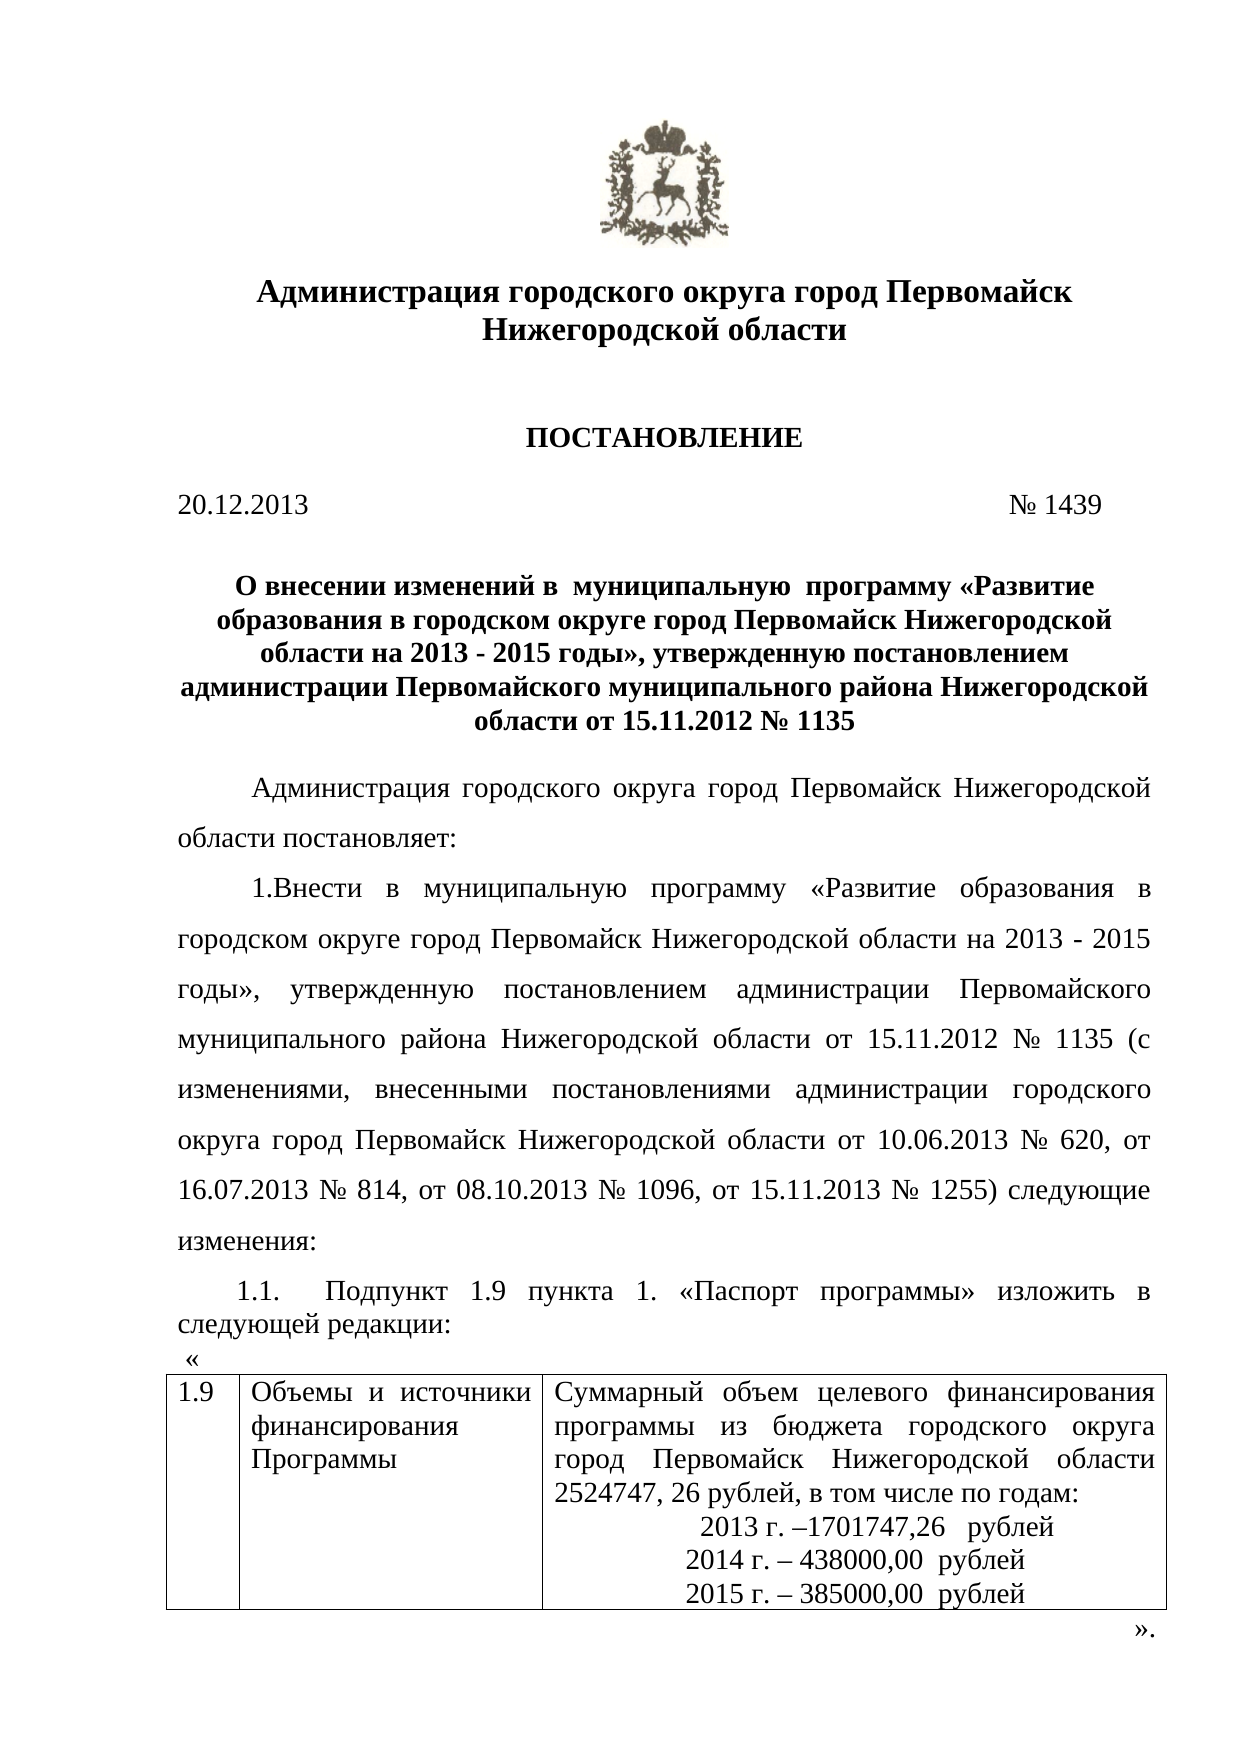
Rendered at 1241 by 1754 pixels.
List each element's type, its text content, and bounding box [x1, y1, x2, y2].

text Нижегородской области [177, 309, 1152, 348]
table_header Объемы и источники финансирования Программы [240, 1375, 542, 1609]
text 20.12.2013 № 1439 [177, 487, 1152, 520]
text Администрация городского округа город Первомайск Нижегородской области постановляет: [177, 770, 1152, 854]
table_header 1.9 [167, 1375, 239, 1609]
text « [177, 1340, 1152, 1373]
text ПОСТАНОВЛЕНИЕ [177, 420, 1152, 453]
text 1.Внести в муниципальную программу «Развитие образования в городском округе город Первомайск Нижегородской области на 2013 - 2015 годы», утвержденную постановлением администрации Первомайского муниципального района Нижегородской области от 15.11.2012 № 1135 (с изменениями, внесенными постановлениями администрации городского округа город Первомайск Нижегородской области от 10.06.2013 № 620, от 16.07.2013 № 814, от 08.10.2013 № 1096, от 15.11.2013 № 1255) следующие изменения: [177, 870, 1152, 1256]
picture [600, 118, 729, 248]
text О внесении изменений в муниципальную программу «Развитие образования в городском округе город Первомайск Нижегородской области на 2013 - 2015 годы», утвержденную постановлением администрации Первомайского муниципального района Нижегородской области от 15.11.2012 № 1135 [177, 568, 1152, 736]
list ». [252, 1610, 1196, 1644]
table_header Суммарный объем целевого финансирования программы из бюджета городского округа город Первомайск Нижегородской области 2524747, 26 рублей, в том числе по годам: . –1701747,26 рублей . – 438000,00 рублей . – 385000,00 рублей [543, 1375, 1166, 1609]
text Администрация городского округа город Первомайск [177, 271, 1152, 309]
list Подпункт 1.9 пункта 1. «Паспорт программы» изложить в следующей редакции: [177, 1273, 1152, 1340]
